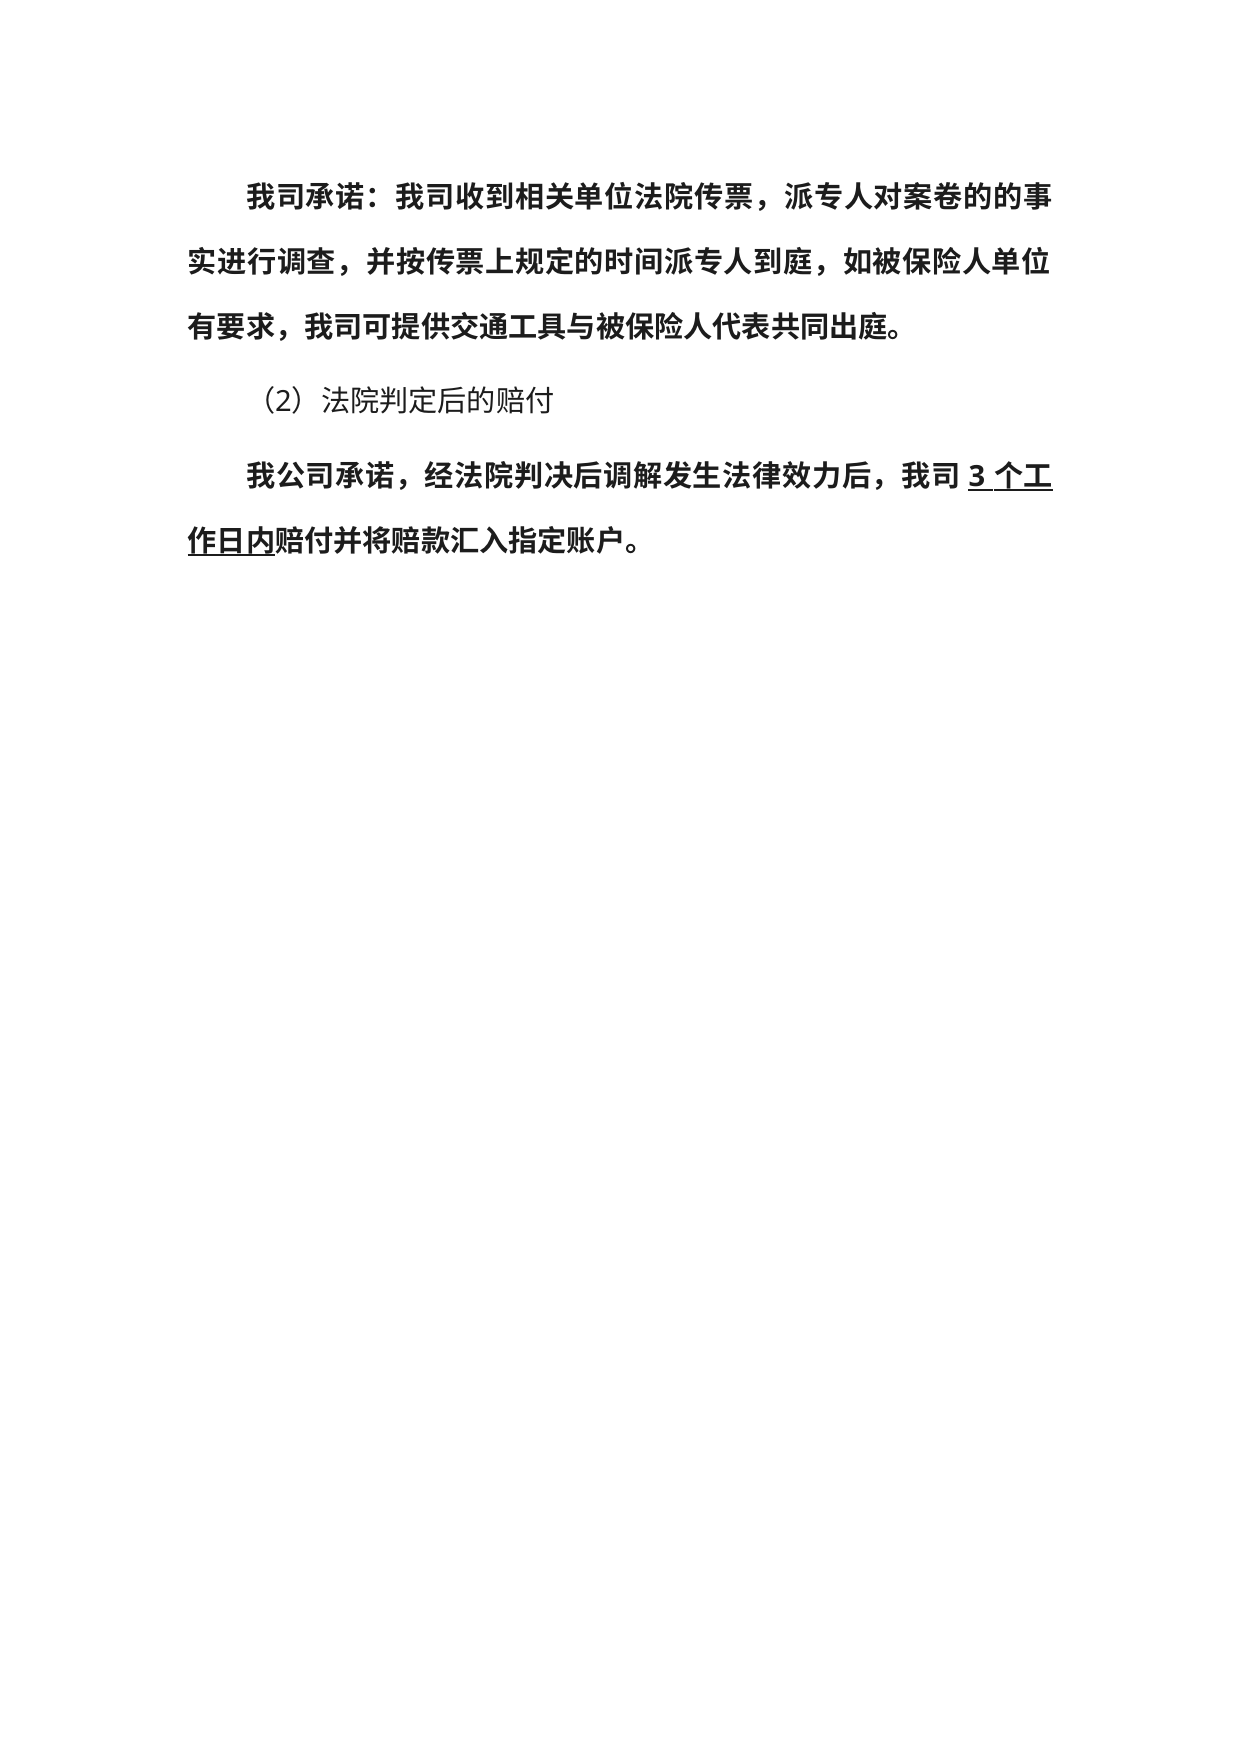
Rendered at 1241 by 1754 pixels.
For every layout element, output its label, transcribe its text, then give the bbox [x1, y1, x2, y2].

text （2）法院判定后的赔付 [187, 367, 1053, 432]
text 我公司承诺，经法院判决后调解发生法律效力后，我司 3 个工作日内赔付并将赔款汇入指定账户。 [187, 441, 1053, 571]
text 我司承诺：我司收到相关单位法院传票，派专人对案卷的的事实进行调查，并按传票上规定的时间派专人到庭，如被保险人单位有要求，我司可提供交通工具与被保险人代表共同出庭。 [187, 162, 1053, 357]
